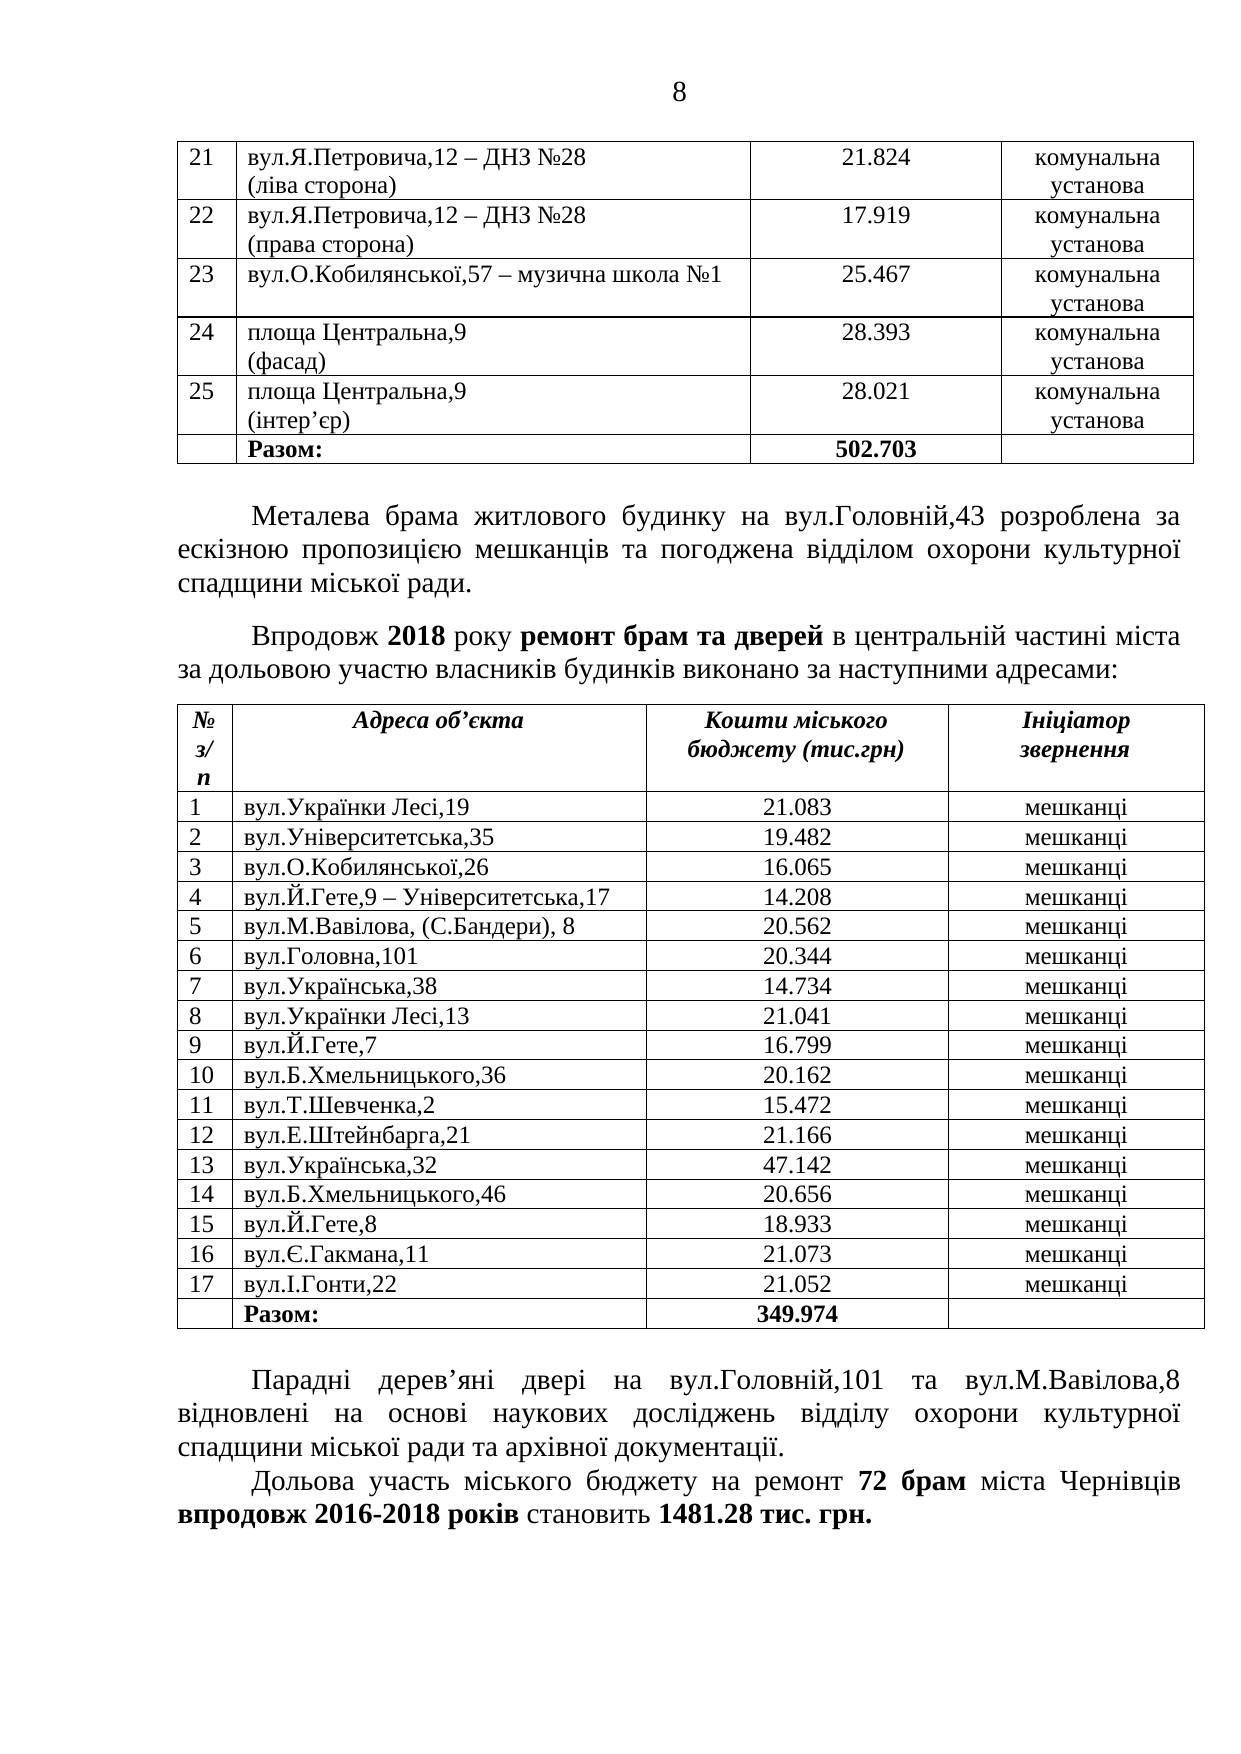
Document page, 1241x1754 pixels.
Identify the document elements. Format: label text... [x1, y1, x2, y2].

table_cell 4 [178, 882, 232, 910]
table_cell мешканці [949, 1090, 1204, 1119]
table_cell мешканці [949, 1031, 1204, 1059]
table_cell мешканці [949, 792, 1204, 821]
table_cell вул.Я.Петровича,12 – ДНЗ №28 (права сторона) [237, 200, 750, 258]
text Дольова участь міського бюджету на ремонт 72 брам міста Чернівців впродовж 2016-2018 років становить 1481.28 тис. грн. [177, 1463, 1181, 1530]
table_cell 5 [178, 911, 232, 940]
table_cell 7 [178, 971, 232, 1000]
table_cell 28.021 [751, 376, 1001, 433]
table_cell 21.052 [647, 1269, 948, 1298]
table_cell Разом: [237, 435, 750, 463]
table_cell 3 [178, 852, 232, 881]
table_cell мешканці [949, 822, 1204, 851]
table_cell 25 [178, 376, 236, 433]
table_cell 19.482 [647, 822, 948, 851]
table_cell 16 [178, 1239, 232, 1268]
table_cell площа Центральна,9 (фасад) [237, 318, 750, 375]
table_cell [178, 435, 236, 463]
table_cell 502.703 [751, 435, 1001, 463]
table_cell 23 [178, 259, 236, 316]
table_cell 16.065 [647, 852, 948, 881]
table_cell 25.467 [751, 259, 1001, 316]
table_cell вул.Б.Хмельницького,46 [233, 1180, 646, 1208]
table_cell 21.083 [647, 792, 948, 821]
table_cell мешканці [949, 941, 1204, 970]
table_cell 20.344 [647, 941, 948, 970]
table_cell мешканці [949, 1180, 1204, 1208]
table_cell 6 [178, 941, 232, 970]
table_header № з/п [178, 705, 232, 791]
table_cell [949, 1299, 1204, 1327]
table_cell 17 [178, 1269, 232, 1298]
table_cell мешканці [949, 911, 1204, 940]
table_cell 17.919 [751, 200, 1001, 258]
table_cell Разом: [233, 1299, 646, 1327]
table_cell 13 [178, 1150, 232, 1178]
table_cell 15 [178, 1209, 232, 1238]
table_cell вул.О.Кобилянської,26 [233, 852, 646, 881]
table_cell вул.Університетська,35 [233, 822, 646, 851]
table_cell 21 [178, 142, 236, 199]
table_cell 16.799 [647, 1031, 948, 1059]
table_cell 14 [178, 1180, 232, 1208]
table_cell вул.І.Гонти,22 [233, 1269, 646, 1298]
table_cell мешканці [949, 1001, 1204, 1029]
table_cell вул.Й.Гете,8 [233, 1209, 646, 1238]
table_cell мешканці [949, 971, 1204, 1000]
table_cell 18.933 [647, 1209, 948, 1238]
text Парадні дерев’яні двері на вул.Головній,101 та вул.М.Вавілова,8 відновлені на основі наукових досліджень відділу охорони культурної спадщини міської ради та архівної документації. [177, 1362, 1181, 1463]
table_cell вул.Е.Штейнбарга,21 [233, 1120, 646, 1149]
table_cell вул.Українська,38 [233, 971, 646, 1000]
table_cell мешканці [949, 1209, 1204, 1238]
text Впродовж 2018 року ремонт брам та дверей в центральній частині міста за дольовою участю власників будинків виконано за наступними адресами: [177, 618, 1181, 685]
table_cell 10 [178, 1060, 232, 1089]
table_header Кошти міського бюджету (тис.грн) [647, 705, 948, 791]
table_cell комунальна установа [1002, 142, 1193, 199]
table_cell 12 [178, 1120, 232, 1149]
table_cell 20.562 [647, 911, 948, 940]
table_cell вул.Й.Гете,7 [233, 1031, 646, 1059]
table_cell 47.142 [647, 1150, 948, 1178]
table_cell комунальна установа [1002, 259, 1193, 316]
table_cell вул.Б.Хмельницького,36 [233, 1060, 646, 1089]
table_cell вул.Я.Петровича,12 – ДНЗ №28 (ліва сторона) [237, 142, 750, 199]
table_cell 21.824 [751, 142, 1001, 199]
table_cell [178, 1299, 232, 1327]
table_cell вул.Т.Шевченка,2 [233, 1090, 646, 1119]
table_cell 14.734 [647, 971, 948, 1000]
table_cell комунальна установа [1002, 376, 1193, 433]
table_cell 1 [178, 792, 232, 821]
table_cell площа Центральна,9 (інтер’єр) [237, 376, 750, 433]
table_cell вул.Є.Гакмана,11 [233, 1239, 646, 1268]
table_cell 8 [178, 1001, 232, 1029]
table_cell комунальна установа [1002, 200, 1193, 258]
table_cell вул.Українки Лесі,19 [233, 792, 646, 821]
table_cell мешканці [949, 1269, 1204, 1298]
table_cell 24 [178, 318, 236, 375]
table_cell 14.208 [647, 882, 948, 910]
table_cell мешканці [949, 882, 1204, 910]
table_cell 21.073 [647, 1239, 948, 1268]
table_header Ініціатор звернення [949, 705, 1204, 791]
table_cell 21.166 [647, 1120, 948, 1149]
table_cell вул.Головна,101 [233, 941, 646, 970]
table_cell мешканці [949, 1120, 1204, 1149]
table_cell 9 [178, 1031, 232, 1059]
table_cell комунальна установа [1002, 318, 1193, 375]
table_cell вул.Українки Лесі,13 [233, 1001, 646, 1029]
table_cell мешканці [949, 852, 1204, 881]
table_cell 20.162 [647, 1060, 948, 1089]
table_cell 349.974 [647, 1299, 948, 1327]
table_cell вул.М.Вавілова, (С.Бандери), 8 [233, 911, 646, 940]
table_cell [1002, 435, 1193, 463]
table_cell 20.656 [647, 1180, 948, 1208]
table_cell вул.Й.Гете,9 – Університетська,17 [233, 882, 646, 910]
text Металева брама житлового будинку на вул.Головній,43 розроблена за ескізною пропозицією мешканців та погоджена відділом охорони культурної спадщини міської ради. [177, 498, 1181, 598]
table_cell 15.472 [647, 1090, 948, 1119]
table_cell вул.О.Кобилянської,57 – музична школа №1 [237, 259, 750, 316]
table_cell 2 [178, 822, 232, 851]
table_header Адреса об’єкта [233, 705, 646, 791]
table_cell мешканці [949, 1150, 1204, 1178]
table_cell 11 [178, 1090, 232, 1119]
table_cell вул.Українська,32 [233, 1150, 646, 1178]
table_cell мешканці [949, 1060, 1204, 1089]
table_cell 28.393 [751, 318, 1001, 375]
table_cell 21.041 [647, 1001, 948, 1029]
table_cell мешканці [949, 1239, 1204, 1268]
table_cell 22 [178, 200, 236, 258]
